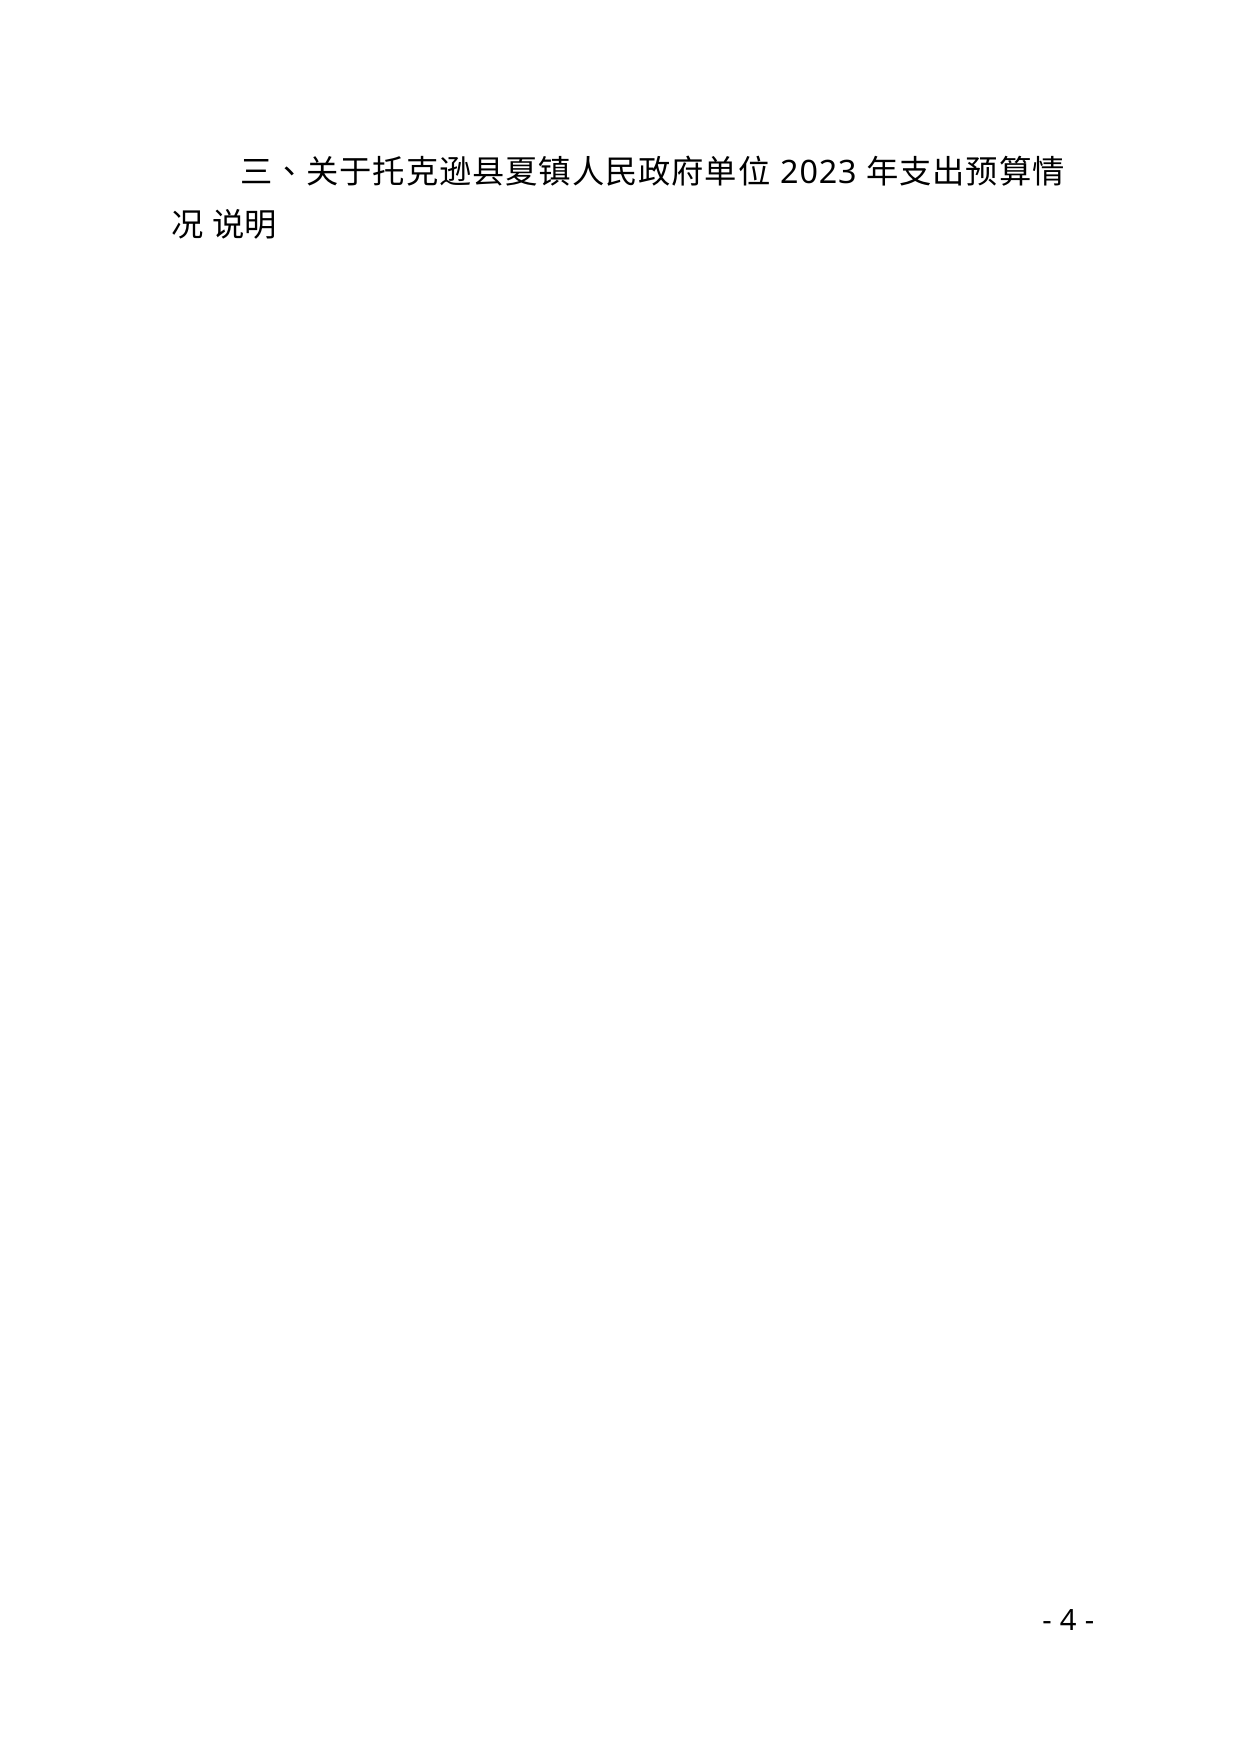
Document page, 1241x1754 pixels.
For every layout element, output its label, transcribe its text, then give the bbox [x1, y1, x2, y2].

text 三、关于托克逊县夏镇人民政府单位 2023 年支出预算情况 说明 [171, 149, 1094, 246]
